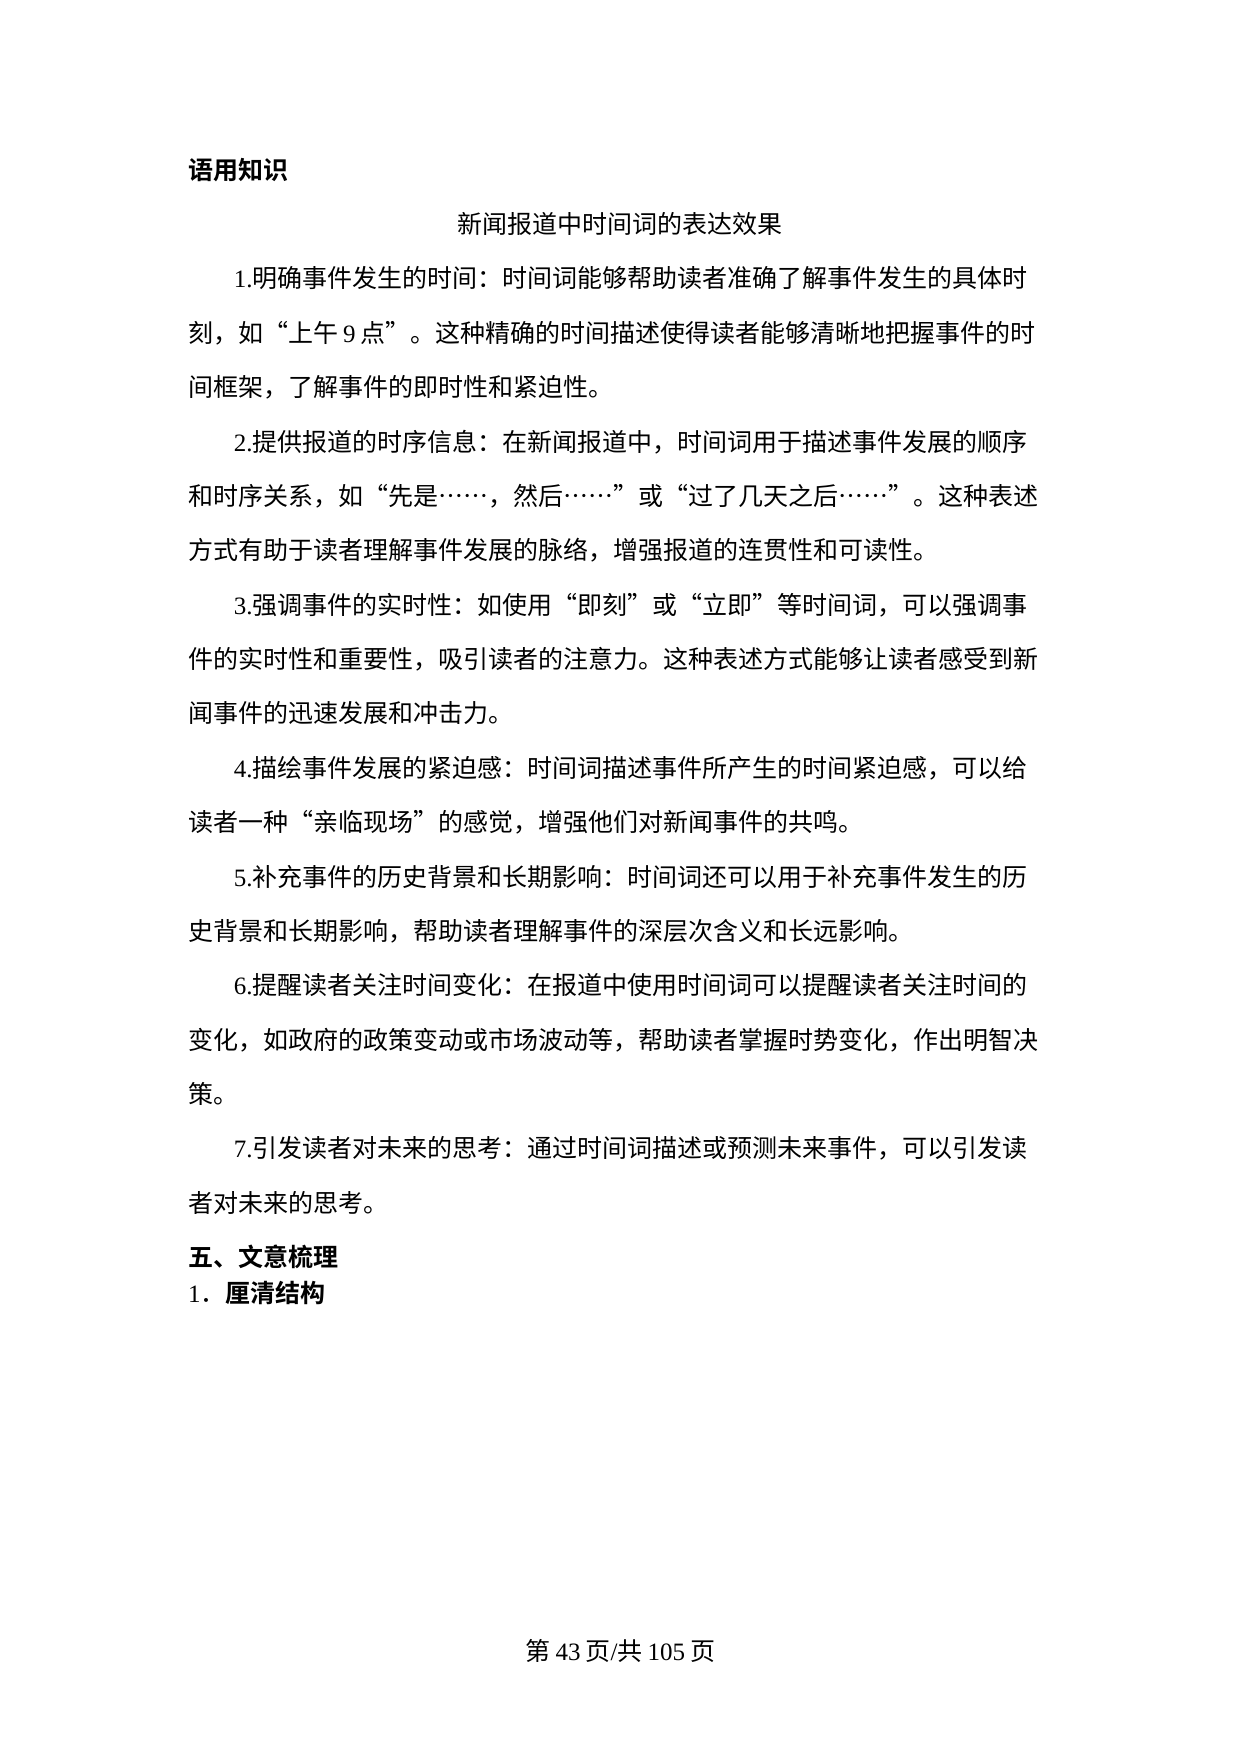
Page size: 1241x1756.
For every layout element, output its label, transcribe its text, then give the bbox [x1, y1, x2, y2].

text 2.提供报道的时序信息：在新闻报道中，时间词用于描述事件发展的顺序和时序关系，如“先是……，然后……”或“过了几天之后……”。这种表述方式有助于读者理解事件发展的脉络，增强报道的连贯性和可读性。 [188, 422, 1052, 567]
text 1．厘清结构 [188, 1274, 1052, 1310]
subtitle 五、文意梳理 [188, 1238, 1052, 1274]
text 5.补充事件的历史背景和长期影响：时间词还可以用于补充事件发生的历史背景和长期影响，帮助读者理解事件的深层次含义和长远影响。 [188, 857, 1052, 948]
text 7.引发读者对未来的思考：通过时间词描述或预测未来事件，可以引发读者对未来的思考。 [188, 1129, 1052, 1219]
text 1.明确事件发生的时间：时间词能够帮助读者准确了解事件发生的具体时刻，如“上午9点”。这种精确的时间描述使得读者能够清晰地把握事件的时间框架，了解事件的即时性和紧迫性。 [188, 259, 1052, 404]
text 4.描绘事件发展的紧迫感：时间词描述事件所产生的时间紧迫感，可以给读者一种“亲临现场”的感觉，增强他们对新闻事件的共鸣。 [188, 748, 1052, 839]
text 语用知识 [188, 150, 1052, 186]
text 新闻报道中时间词的表达效果 [188, 204, 1052, 241]
text 3.强调事件的实时性：如使用“即刻”或“立即”等时间词，可以强调事件的实时性和重要性，吸引读者的注意力。这种表述方式能够让读者感受到新闻事件的迅速发展和冲击力。 [188, 585, 1052, 730]
text 6.提醒读者关注时间变化：在报道中使用时间词可以提醒读者关注时间的变化，如政府的政策变动或市场波动等，帮助读者掌握时势变化，作出明智决策。 [188, 966, 1052, 1111]
